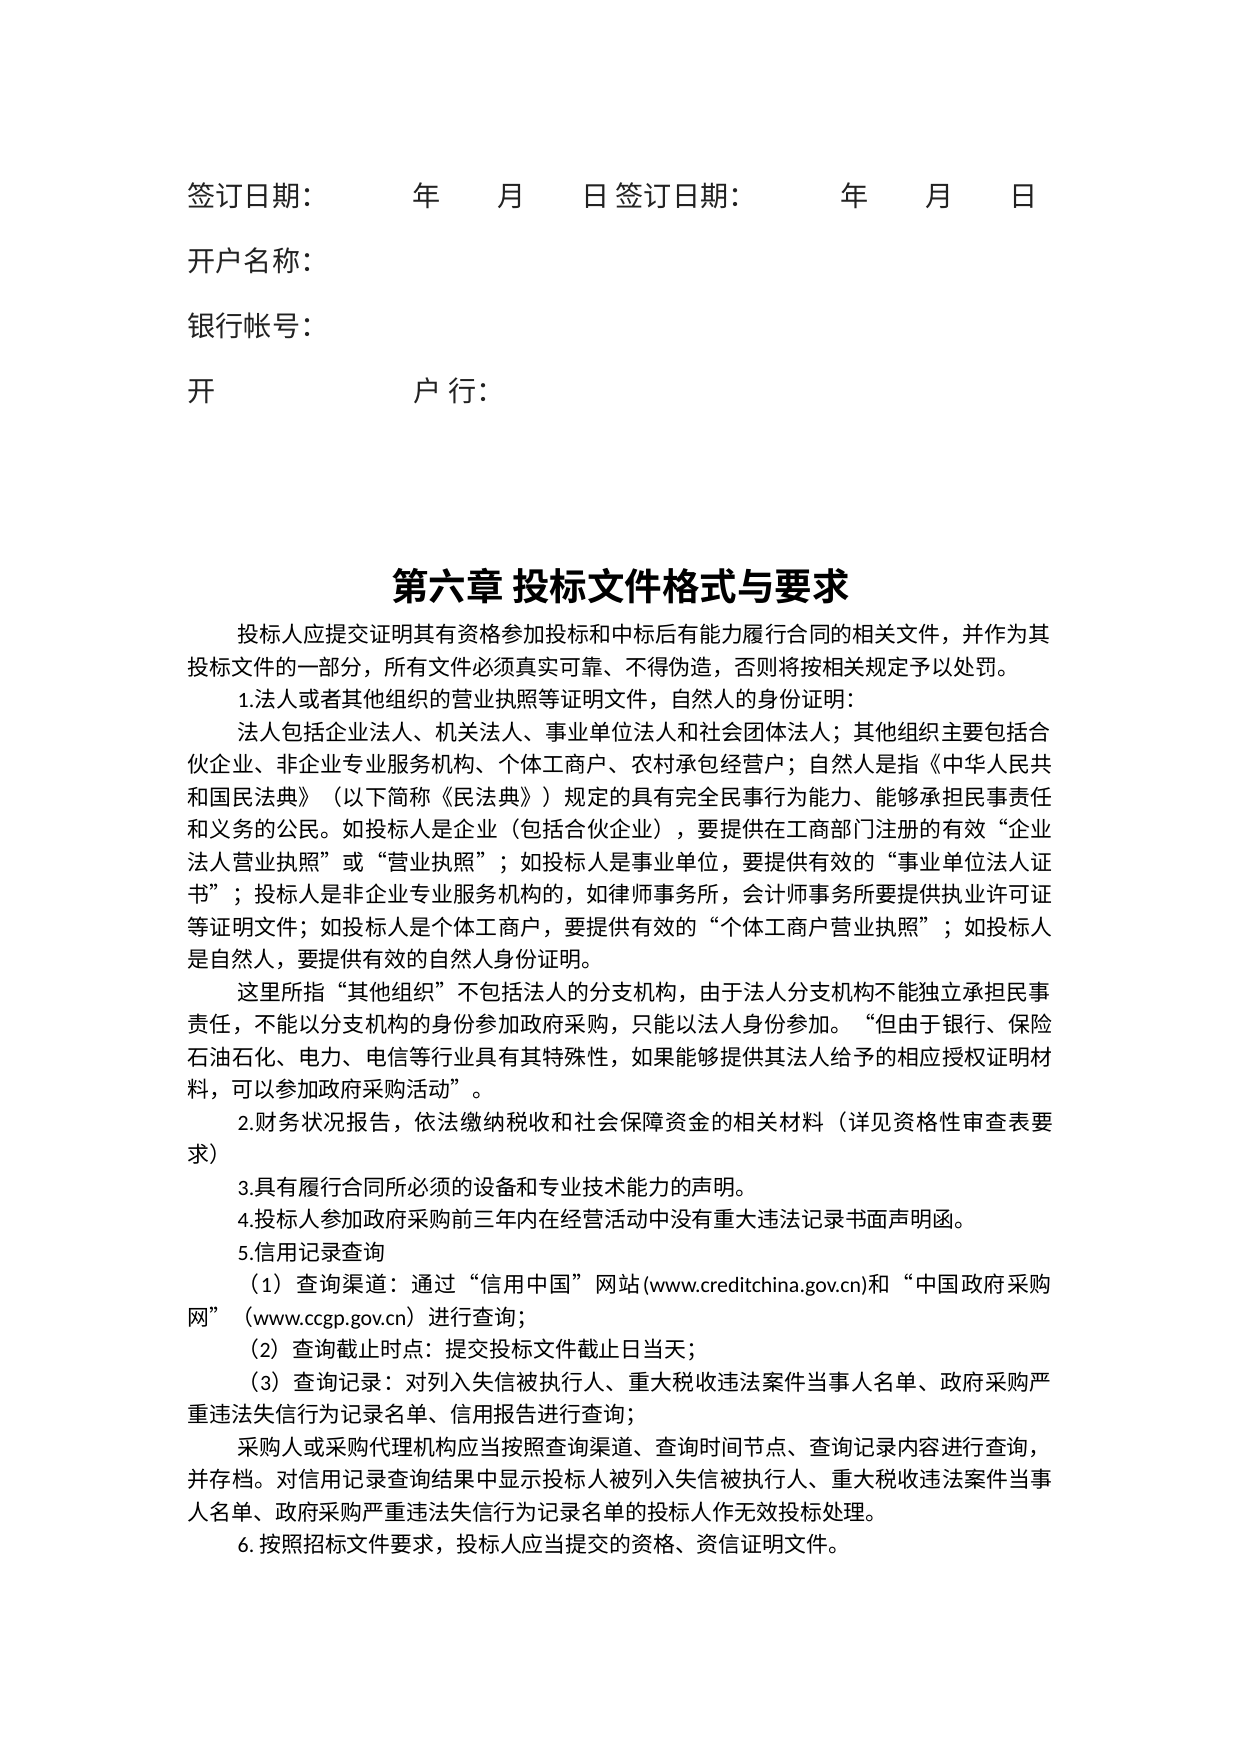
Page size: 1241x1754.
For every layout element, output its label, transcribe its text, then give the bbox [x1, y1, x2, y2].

text 法人包括企业法人、机关法人、事业单位法人和社会团体法人；其他组织主要包括合伙企业、非企业专业服务机构、个体工商户、农村承包经营户；自然人是指《中华人民共和国民法典》（以下简称《民法典》）规定的具有完全民事行为能力、能够承担民事责任和义务的公民。如投标人是企业（包括合伙企业），要提供在工商部门注册的有效“企业法人营业执照”或“营业执照”；如投标人是事业单位，要提供有效的“事业单位法人证书”；投标人是非企业专业服务机构的，如律师事务所，会计师事务所要提供执业许可证等证明文件；如投标人是个体工商户，要提供有效的“个体工商户营业执照”；如投标人是自然人，要提供有效的自然人身份证明。 [187, 714, 1053, 974]
text 2.财务状况报告，依法缴纳税收和社会保障资金的相关材料（详见资格性审查表要求） [187, 1104, 1053, 1169]
text 开 户 行： [187, 357, 1053, 422]
text 银行帐号： [187, 292, 1053, 357]
text 4.投标人参加政府采购前三年内在经营活动中没有重大违法记录书面声明函。 [187, 1202, 1053, 1234]
text （1）查询渠道：通过“信用中国”网站(www.creditchina.gov.cn)和“中国政府采购网”（www.ccgp.gov.cn）进行查询； [187, 1267, 1053, 1332]
text 1.法人或者其他组织的营业执照等证明文件，自然人的身份证明： [187, 682, 1053, 714]
text 6. 按照招标文件要求，投标人应当提交的资格、资信证明文件。 [187, 1527, 1053, 1559]
text 3.具有履行合同所必须的设备和专业技术能力的声明。 [187, 1169, 1053, 1202]
text 5.信用记录查询 [187, 1234, 1053, 1267]
text 采购人或采购代理机构应当按照查询渠道、查询时间节点、查询记录内容进行查询，并存档。对信用记录查询结果中显示投标人被列入失信被执行人、重大税收违法案件当事人名单、政府采购严重违法失信行为记录名单的投标人作无效投标处理。 [187, 1429, 1053, 1527]
text 签订日期： 年 月 日 签订日期： 年 月 日 [187, 162, 1053, 227]
text 开户名称： [187, 227, 1053, 292]
text （2）查询截止时点：提交投标文件截止日当天； [187, 1332, 1053, 1364]
text 这里所指“其他组织”不包括法人的分支机构，由于法人分支机构不能独立承担民事责任，不能以分支机构的身份参加政府采购，只能以法人身份参加。“但由于银行、保险、石油石化、电力、电信等行业具有其特殊性，如果能够提供其法人给予的相应授权证明材料，可以参加政府采购活动”。 [187, 974, 1053, 1104]
text 第六章 投标文件格式与要求 [187, 552, 1053, 617]
text 投标人应提交证明其有资格参加投标和中标后有能力履行合同的相关文件，并作为其投标文件的一部分，所有文件必须真实可靠、不得伪造，否则将按相关规定予以处罚。 [187, 617, 1053, 682]
text （3）查询记录：对列入失信被执行人、重大税收违法案件当事人名单、政府采购严重违法失信行为记录名单、信用报告进行查询； [187, 1364, 1053, 1429]
